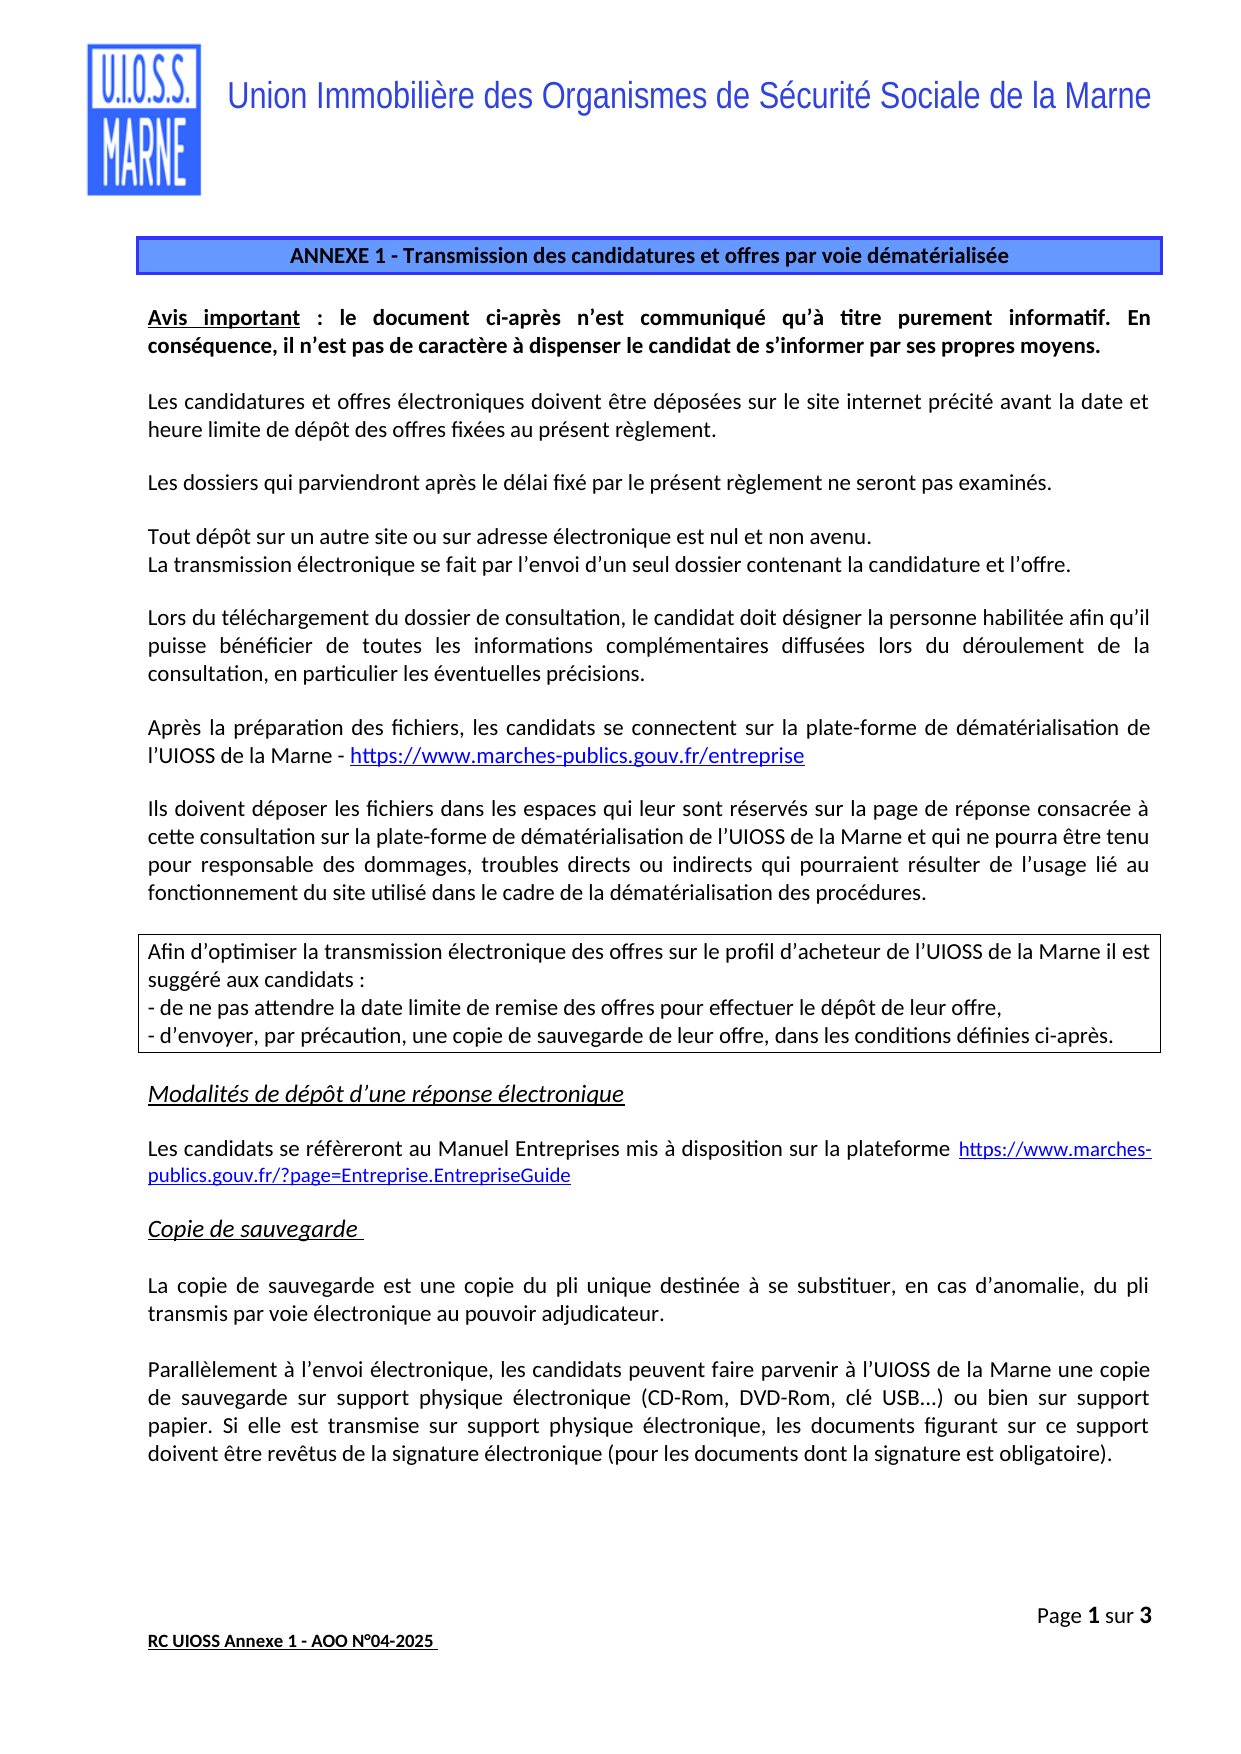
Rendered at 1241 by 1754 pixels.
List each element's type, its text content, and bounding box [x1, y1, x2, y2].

text Lors du téléchargement du dossier de consultation, le candidat doit désigner la personne habilitée afin qu’il puisse bénéficier de toutes les informations complémentaires diffusées lors du déroulement de la consultation, en particulier les éventuelles précisions. [148, 603, 1152, 687]
text Parallèlement à l’envoi électronique, les candidats peuvent faire parvenir à l’UIOSS de la Marne une copie de sauvegarde sur support physique électronique (CD-Rom, DVD-Rom, clé USB...) ou bien sur support papier. Si elle est transmise sur support physique électronique, les documents figurant sur ce support doivent être revêtus de la signature électronique (pour les documents dont la signature est obligatoire). [148, 1355, 1152, 1467]
text - de ne pas attendre la date limite de remise des offres pour effectuer le dépôt de leur offre, [148, 993, 1152, 1018]
text La transmission électronique se fait par l’envoi d’un seul dossier contenant la candidature et l’offre. [148, 550, 1152, 578]
text Tout dépôt sur un autre site ou sur adresse électronique est nul et non avenu. [148, 522, 1152, 550]
text Ils doivent déposer les fichiers dans les espaces qui leur sont réservés sur la page de réponse consacrée à cette consultation sur la plate-forme de dématérialisation de l’UIOSS de la Marne et qui ne pourra être tenu pour responsable des dommages, troubles directs ou indirects qui pourraient résulter de l’usage lié au fonctionnement du site utilisé dans le cadre de la dématérialisation des procédures. [148, 794, 1152, 906]
text Modalités de dépôt d’une réponse électronique [148, 1078, 1152, 1108]
text - d’envoyer, par précaution, une copie de sauvegarde de leur offre, dans les conditions définies ci-après. [139, 1018, 1160, 1052]
text Les candidatures et offres électroniques doivent être déposées sur le site internet précité avant la date et heure limite de dépôt des offres fixées au présent règlement. [148, 387, 1152, 443]
text ANNEXE 1 - Transmission des candidatures et offres par voie dématérialisée [139, 240, 1160, 272]
text Après la préparation des fichiers, les candidats se connectent sur la plate-forme de dématérialisation de l’UIOSS de la Marne - https://www.marches-publics.gouv.fr/entreprise [148, 713, 1152, 769]
text Avis important : le document ci-après n’est communiqué qu’à titre purement informatif. En conséquence, il n’est pas de caractère à dispenser le candidat de s’informer par ses propres moyens. [148, 303, 1152, 359]
text Copie de sauvegarde [148, 1213, 1152, 1243]
picture [77, 40, 212, 203]
text Afin d’optimiser la transmission électronique des offres sur le profil d’acheteur de l’UIOSS de la Marne il est suggéré aux candidats : [139, 935, 1160, 993]
text La copie de sauvegarde est une copie du pli unique destinée à se substituer, en cas d’anomalie, du pli transmis par voie électronique au pouvoir adjudicateur. [148, 1271, 1152, 1327]
text Les candidats se réfèreront au Manuel Entreprises mis à disposition sur la plateforme https://www.marches-publics.gouv.fr/?page=Entreprise.EntrepriseGuide [148, 1134, 1152, 1187]
text Les dossiers qui parviendront après le délai fixé par le présent règlement ne seront pas examinés. [148, 468, 1152, 496]
